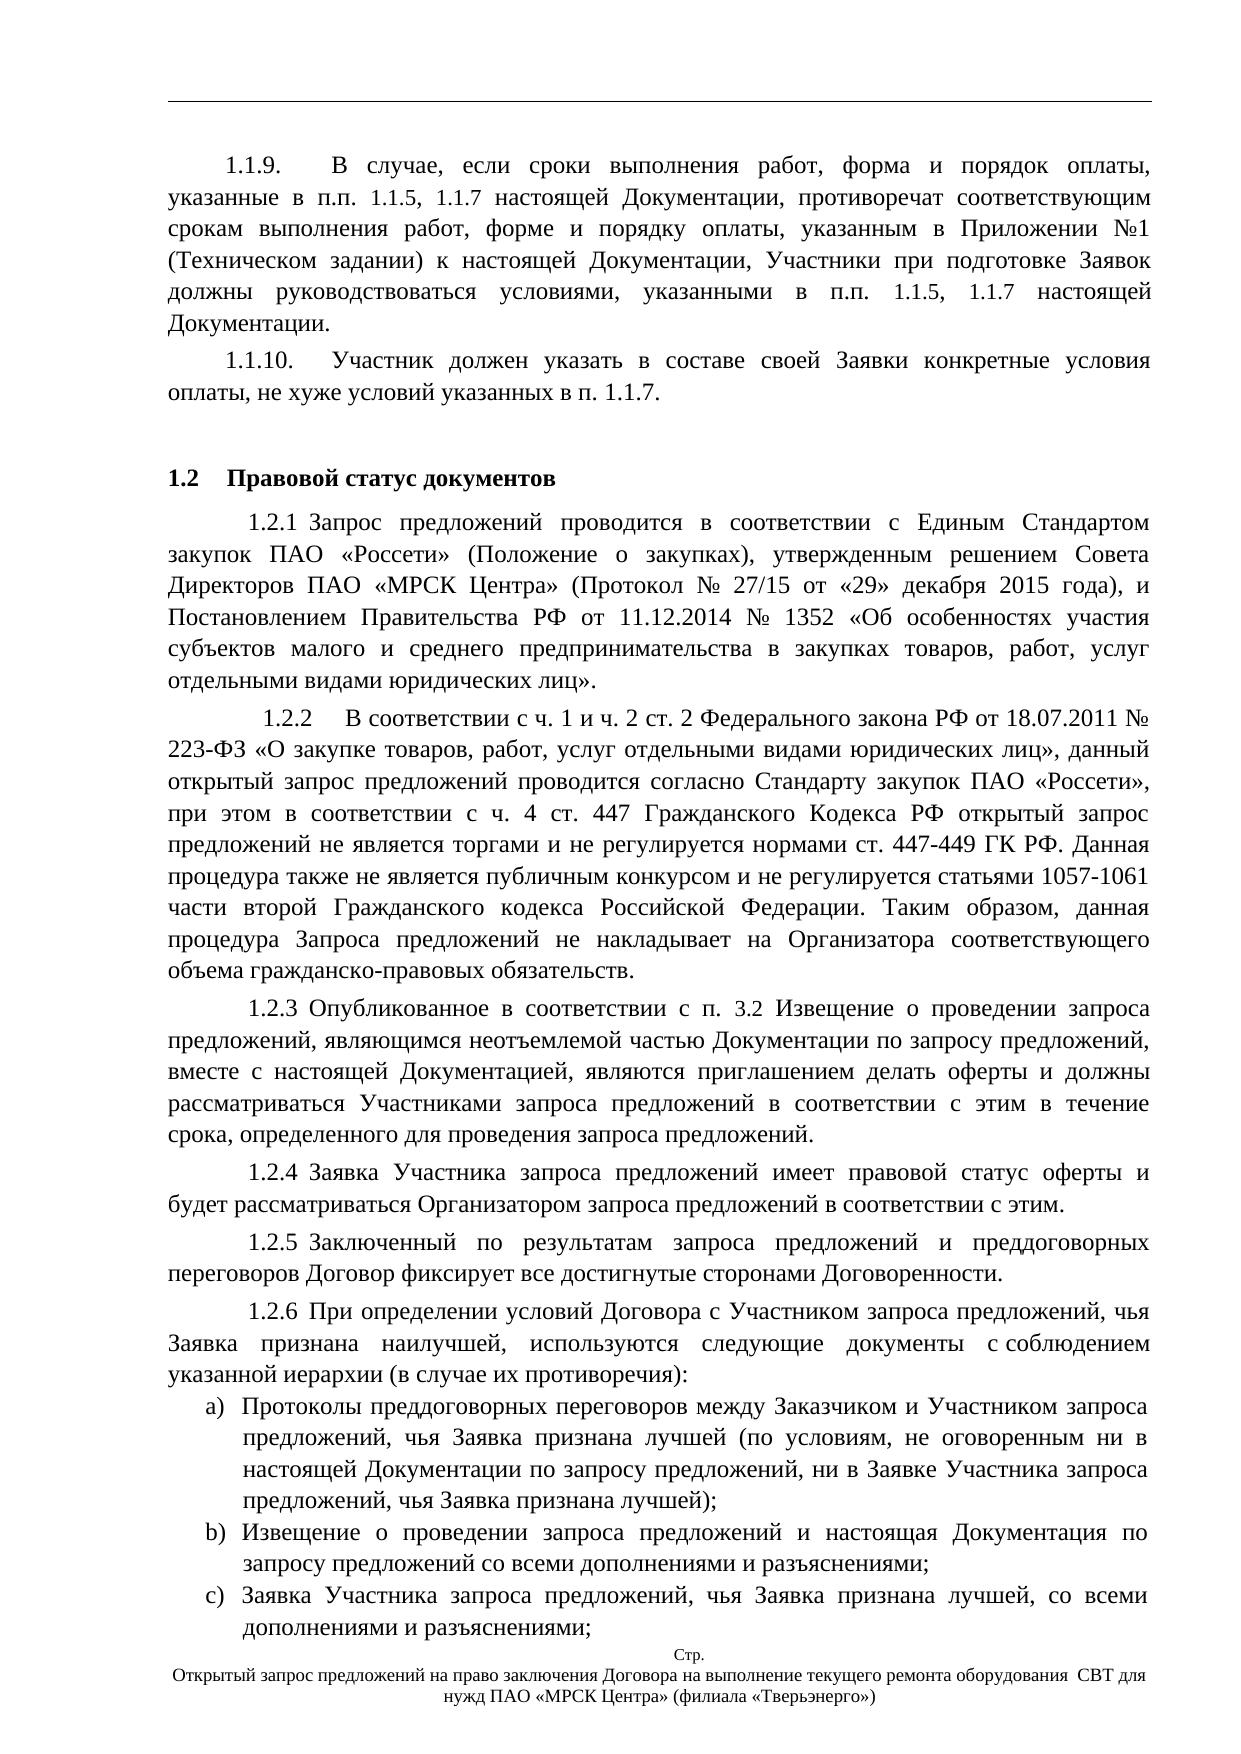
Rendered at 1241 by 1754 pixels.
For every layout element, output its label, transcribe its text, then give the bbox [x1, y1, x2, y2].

list При определении условий Договора с Участником запроса предложений, чья Заявка признана наилучшей, используются следующие документы с соблюдением указанной иерархии (в случае их противоречия): [168, 1296, 1150, 1388]
list Опубликованное в соответствии с п. 3.2 Извещение о проведении запроса предложений, являющимся неотъемлемой частью Документации по запросу предложений, вместе с настоящей Документацией, являются приглашением делать оферты и должны рассматриваться Участниками запроса предложений в соответствии с этим в течение срока, определенного для проведения запроса предложений. [168, 993, 1150, 1148]
list В соответствии с ч. 1 и ч. 2 ст. 2 Федерального закона РФ от 18.07.2011 № 223-ФЗ «О закупке товаров, работ, услуг отдельными видами юридических лиц», данный открытый запрос предложений проводится согласно Стандарту закупок ПАО «Россети», при этом в соответствии с ч. 4 ст. 447 Гражданского Кодекса РФ открытый запрос предложений не является торгами и не регулируется нормами ст. 447-449 ГК РФ. Данная процедура также не является публичным конкурсом и не регулируется статьями 1057-1061 части второй Гражданского кодекса Российской Федерации. Таким образом, данная процедура Запроса предложений не накладывает на Организатора соответствующего объема гражданско-правовых обязательств. [168, 703, 1150, 984]
list Заключенный по результатам запроса предложений и преддоговорных переговоров Договор фиксирует все достигнутые сторонами Договоренности. [168, 1227, 1150, 1287]
subtitle Правовой статус документов [168, 463, 1152, 492]
list Протоколы преддоговорных переговоров между Заказчиком и Участником запроса предложений, чья Заявка признана лучшей (по условиям, не оговоренным ни в настоящей Документации по запросу предложений, ни в Заявке Участника запроса предложений, чья Заявка признана лучшей); [205, 1391, 1149, 1514]
list Заявка Участника запроса предложений имеет правовой статус оферты и будет рассматриваться Организатором запроса предложений в соответствии с этим. [168, 1157, 1150, 1218]
list Извещение о проведении запроса предложений и настоящая Документация по запросу предложений со всеми дополнениями и разъяснениями; [205, 1517, 1148, 1577]
list В случае, если сроки выполнения работ, форма и порядок оплаты, указанные в п.п. 1.1.5, 1.1.7 настоящей Документации, противоречат соответствующим срокам выполнения работ, форме и порядку оплаты, указанным в Приложении №1 (Техническом задании) к настоящей Документации, Участники при подготовке Заявок должны руководствоваться условиями, указанными в п.п. 1.1.5, 1.1.7 настоящей Документации. [168, 150, 1152, 337]
list Запрос предложений проводится в соответствии с Единым Стандартом закупок ПАО «Россети» (Положение о закупках), утвержденным решением Совета Директоров ПАО «МРСК Центра» (Протокол № 27/15 от «29» декабря 2015 года), и Постановлением Правительства РФ от 11.12.2014 № 1352 «Об особенностях участия субъектов малого и среднего предпринимательства в закупках товаров, работ, услуг отдельными видами юридических лиц». [168, 507, 1150, 694]
list Участник должен указать в составе своей Заявки конкретные условия оплаты, не хуже условий указанных в п. 1.1.7. [168, 346, 1152, 406]
list Заявка Участника запроса предложений, чья Заявка признана лучшей, со всеми дополнениями и разъяснениями; [205, 1580, 1148, 1640]
